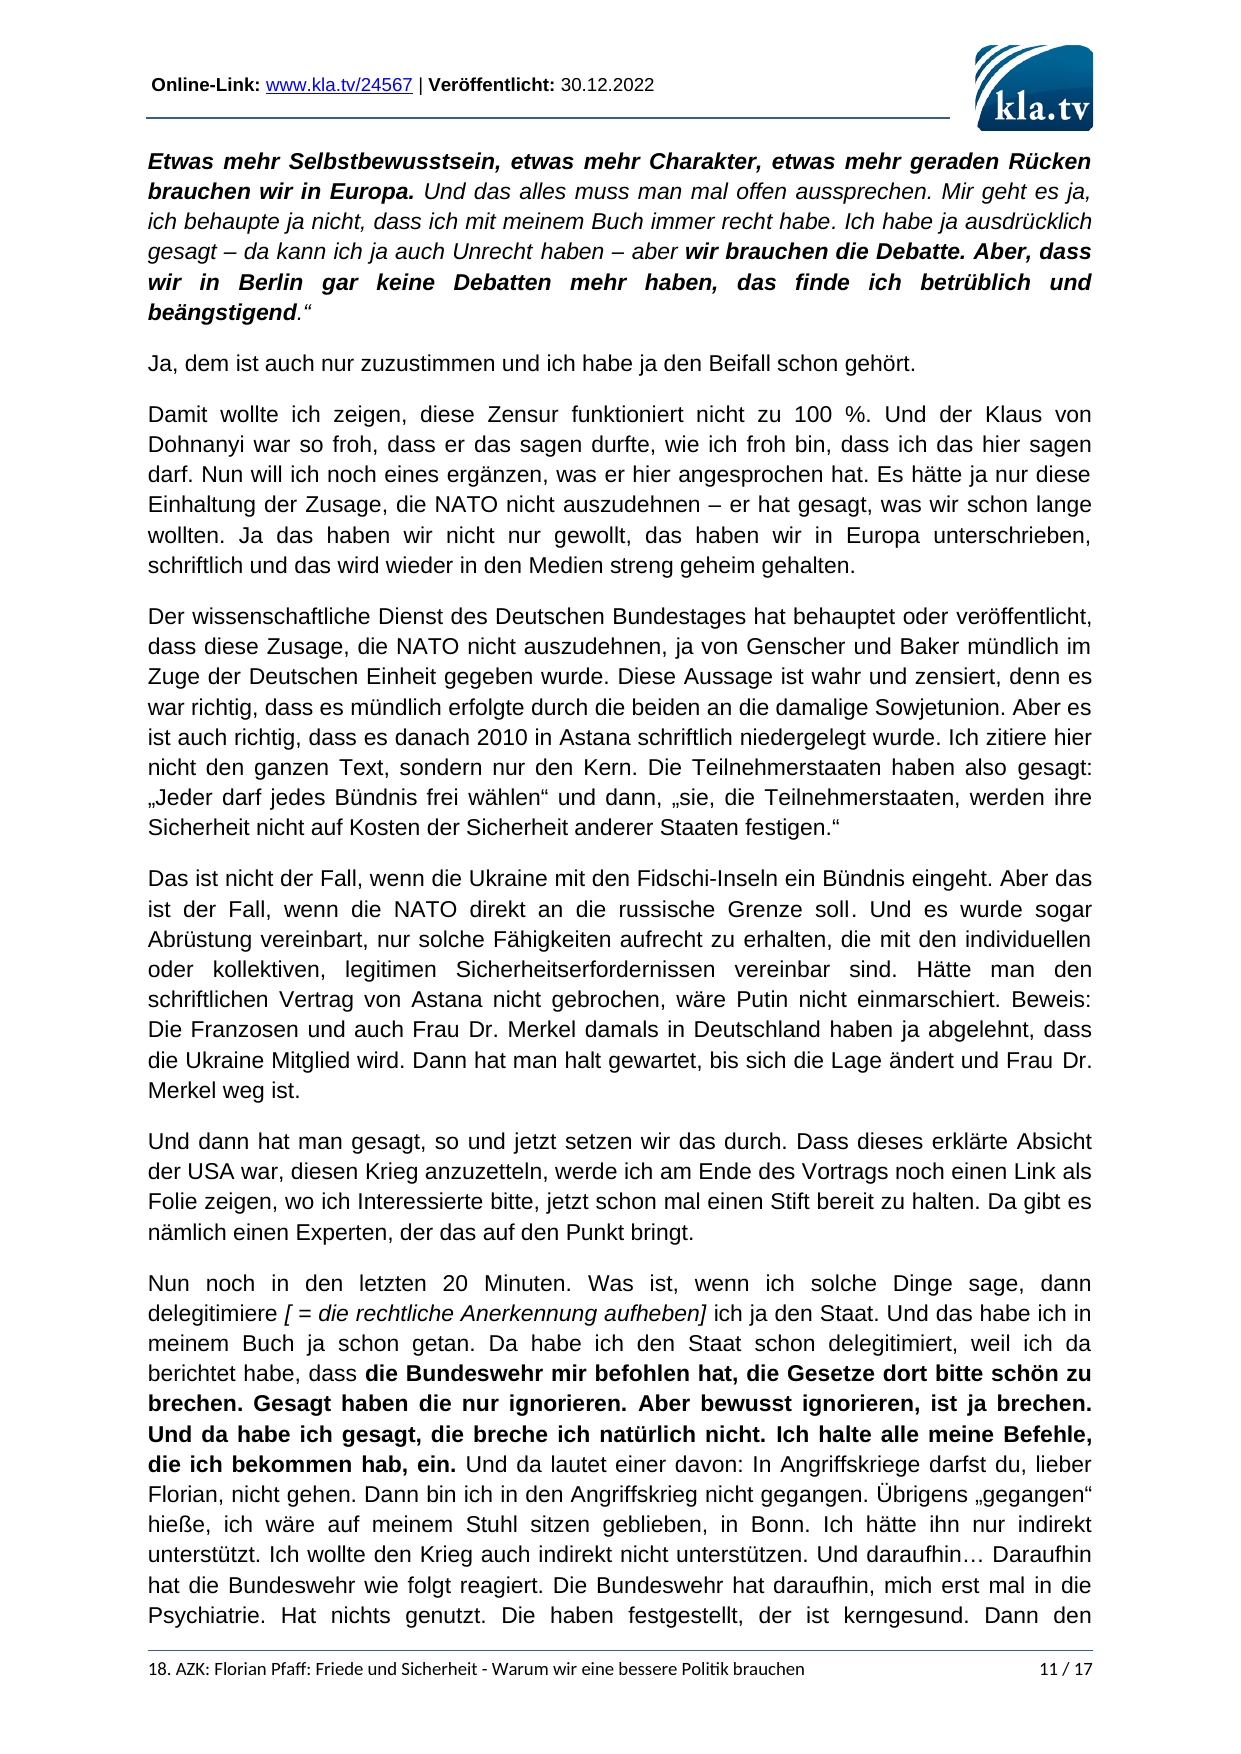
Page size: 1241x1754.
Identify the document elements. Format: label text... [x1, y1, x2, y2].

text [148, 1269, 1093, 1628]
text Ja, dem ist auch nur zuzustimmen und ich habe ja den Beifall schon gehört. [148, 350, 639, 376]
text Und dann hat man gesagt, so und jetzt setzen wir das durch. Dass dieses erklärte Absicht der USA war, diesen Krieg anzuzetteln, werde ich am Ende des Vortrags noch einen Link als Folie zeigen, wo ich Interessierte bitte, jetzt schon mal einen Stift bereit zu halten. Da gibt es nämlich einen Experten, der das auf den Punkt bringt. [148, 1128, 1093, 1245]
text Etwas mehr Selbstbewusstsein, etwas mehr Charakter, etwas mehr geraden Rücken brauchen wir in Europa. Und das alles muss man mal offen aussprechen. Mir geht es ja, ich behaupte ja nicht, dass ich mit meinem Buch immer recht habe. Ich habe ja ausdrücklich gesagt – da kann ich ja auch Unrecht haben – aber wir brauchen die Debatte. Aber, dass wir in Berlin gar keine Debatten mehr haben, das finde ich betrüblich und beängstigend.“ [148, 148, 1093, 325]
text Damit wollte ich zeigen, diese Zensur funktioniert nicht zu 100 %. Und der Klaus von Dohnanyi war so froh, dass er das sagen durfte, wie ich froh bin, dass ich das hier sagen darf. Nun will ich noch eines ergänzen, was er hier angesprochen hat. Es hätte ja nur diese Einhaltung der Zusage, die NATO nicht auszudehnen – er hat gesagt, was wir schon lange wollten. Ja das haben wir nicht nur gewollt, das haben wir in Europa unterschrieben, schriftlich und das wird wieder in den Medien streng geheim gehalten. [148, 401, 1093, 578]
text Das ist nicht der Fall, wenn die Ukraine mit den Fidschi-Inseln ein Bündnis eingeht. Aber das ist der Fall, wenn die NATO direkt an die russische Grenze soll. Und es wurde sogar Abrüstung vereinbart, nur solche Fähigkeiten aufrecht zu erhalten, die mit den individuellen oder kollektiven, legitimen Sicherheitserfordernissen vereinbar sind. Hätte man den schriftlichen Vertrag von Astana nicht gebrochen, wäre Putin nicht einmarschiert. Beweis: Die Franzosen und auch Frau Dr. Merkel damals in Deutschland haben ja abgelehnt, dass die Ukraine Mitglied wird. Dann hat man halt gewartet, bis sich die Lage ändert und Frau Dr. Merkel weg ist. [148, 865, 1093, 1103]
text Der wissenschaftliche Dienst des Deutschen Bundestages hat behauptet oder veröffentlicht, dass diese Zusage, die NATO nicht auszudehnen, ja von Genscher und Baker mündlich im Zuge der Deutschen Einheit gegeben wurde. Diese Aussage ist wahr und zensiert, denn es war richtig, dass es mündlich erfolgte durch die beiden an die damalige Sowjetunion. Aber es ist auch richtig, dass es danach 2010 in Astana schriftlich niedergelegt wurde. Ich zitiere hier nicht den ganzen Text, sondern nur den Kern. Die Teilnehmerstaaten haben also gesagt: „Jeder darf jedes Bündnis frei wählen“ und dann, „sie, die Teilnehmerstaaten, werden ihre Sicherheit nicht auf Kosten der Sicherheit anderer Staaten festigen.“ [148, 603, 1093, 841]
text Ja, dem ist auch nur zuzustimmen und ich habe ja den Beifall schon gehört. [676, 350, 1093, 376]
